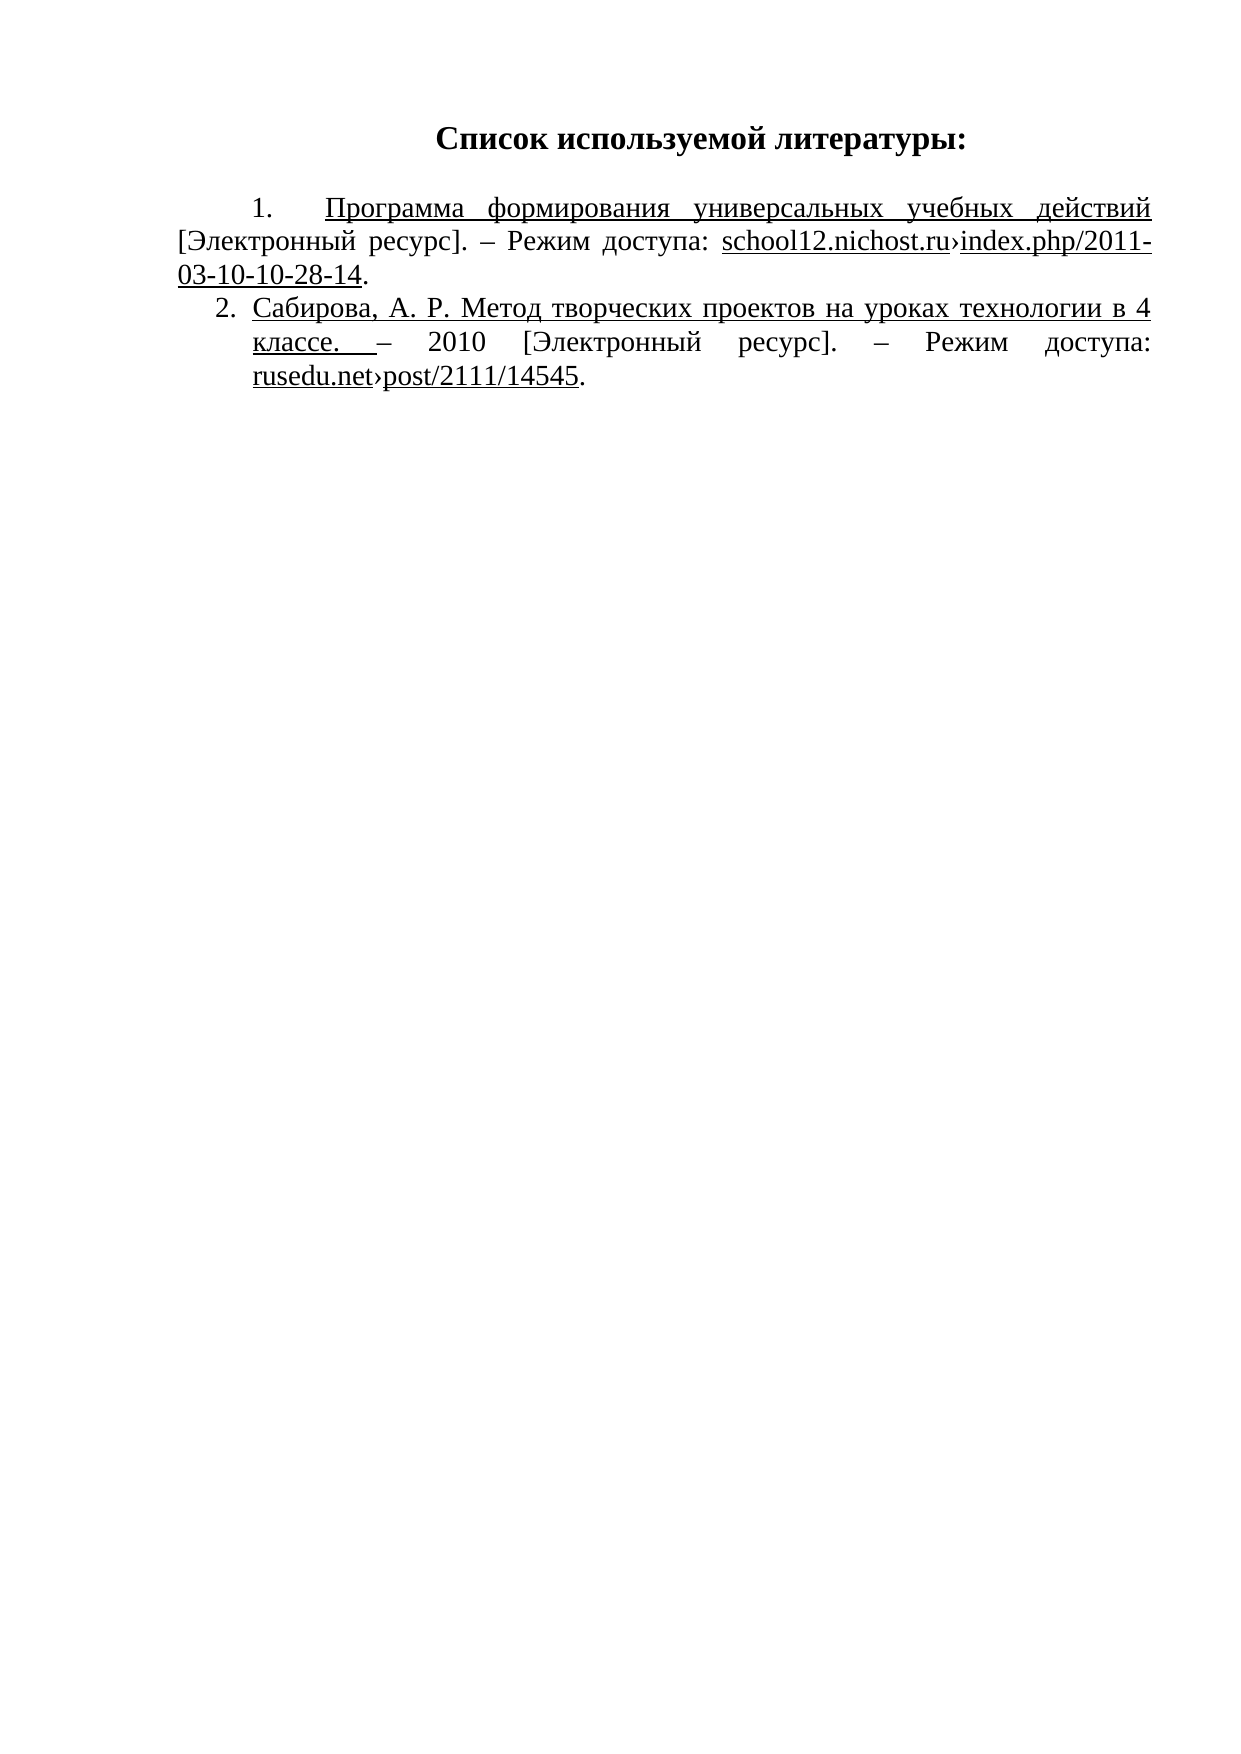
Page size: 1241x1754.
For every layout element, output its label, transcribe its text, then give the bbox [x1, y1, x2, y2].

text Список используемой литературы: [177, 118, 1152, 156]
list Программа формирования универсальных учебных действий [Электронный ресурс]. – Режим доступа: school12.nichost.ru›index.php/2011-03-10-10-28-14. [177, 190, 1152, 291]
list Сабирова, А. Р. Метод творческих проектов на уроках технологии в 4 классе. – 2010 [Электронный ресурс]. – Режим доступа: rusedu.net›post/2111/14545. [215, 291, 1152, 391]
